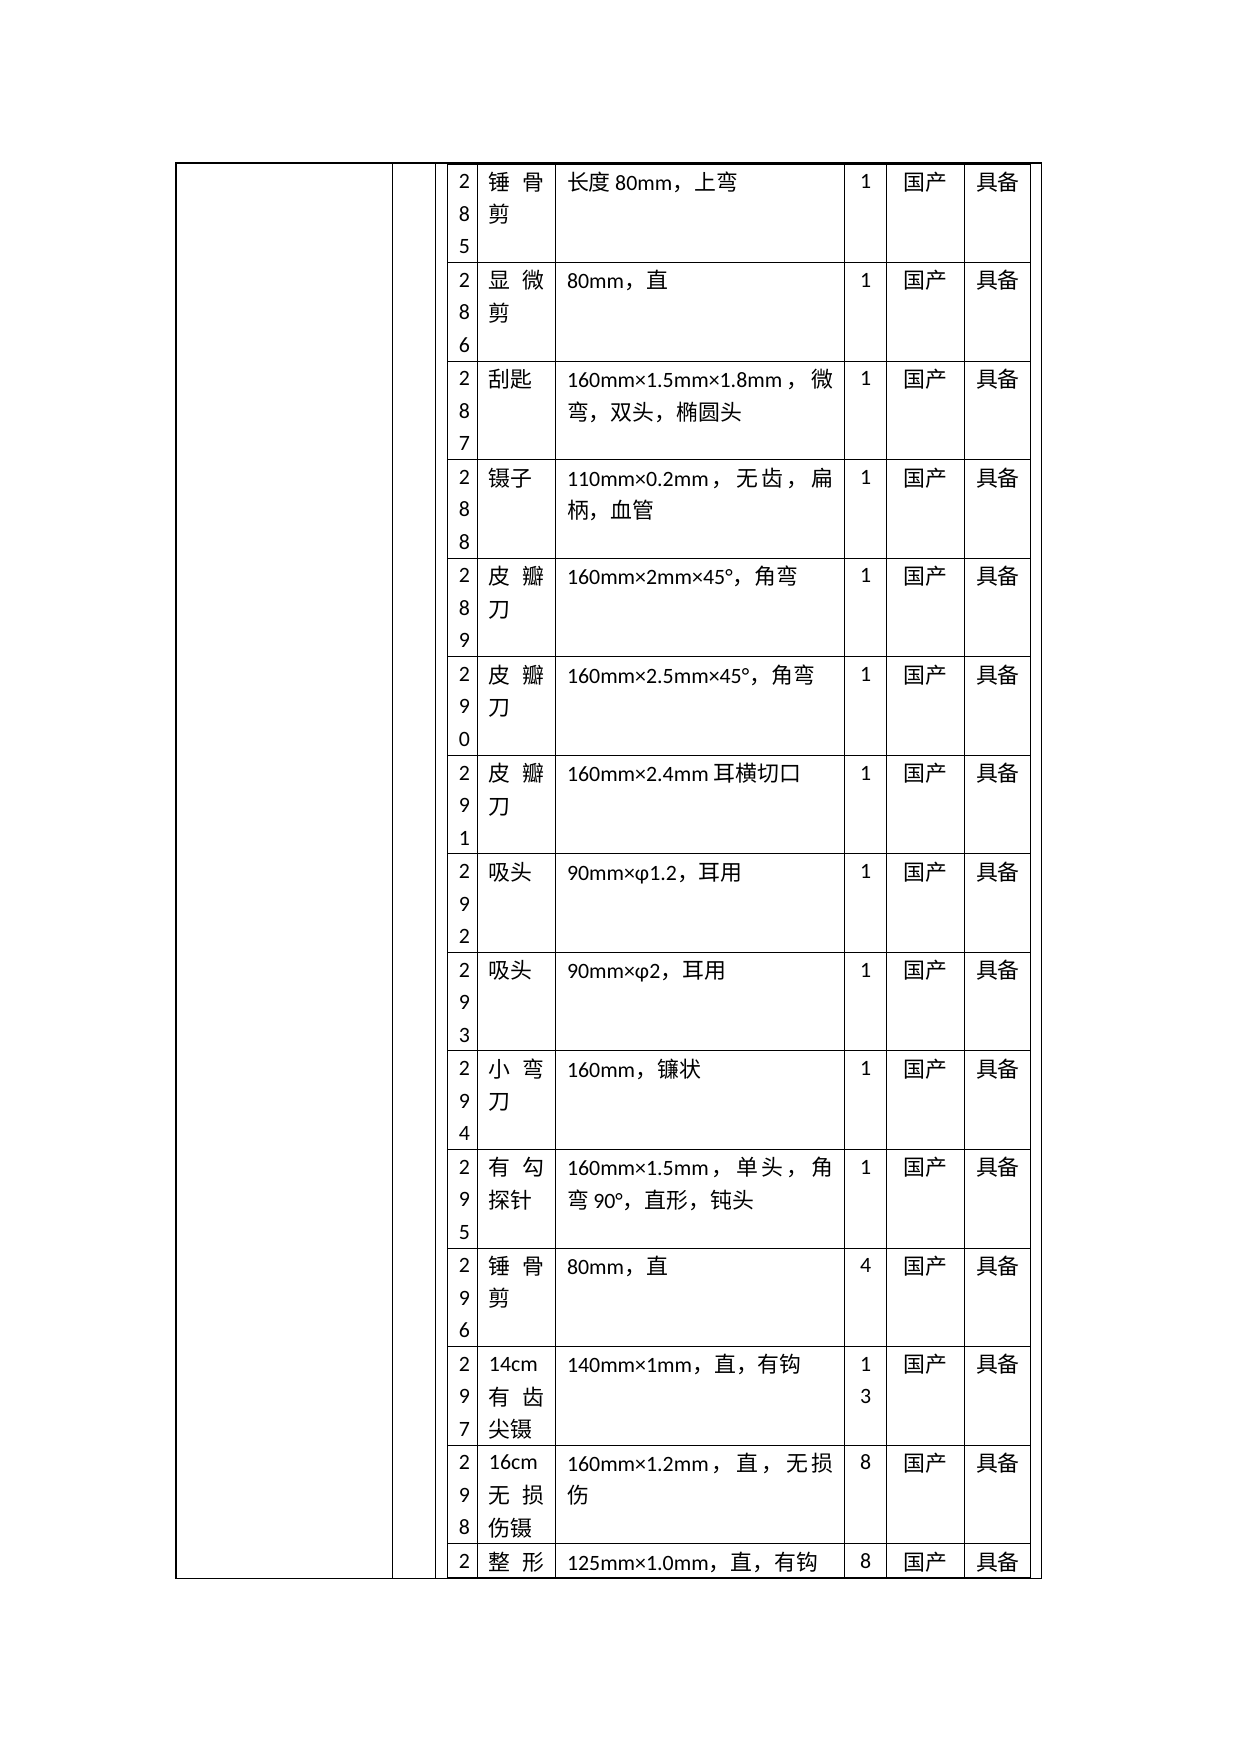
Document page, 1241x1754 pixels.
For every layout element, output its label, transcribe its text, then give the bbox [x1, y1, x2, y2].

table_cell 数量单位：个 注：以上手术器械的材料均为不锈钢或医用高分子材料。 [965, 1150, 1030, 1248]
table_cell 数量单位：个 注：以上手术器械的材料均为不锈钢或医用高分子材料。 [845, 263, 886, 361]
table_cell 数量单位：个 注：以上手术器械的材料均为不锈钢或医用高分子材料。 [478, 362, 555, 459]
table_cell 数量单位：个 注：以上手术器械的材料均为不锈钢或医用高分子材料。 [965, 657, 1030, 755]
table_cell 数量单位：个 注：以上手术器械的材料均为不锈钢或医用高分子材料。 [965, 1249, 1030, 1346]
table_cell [556, 165, 844, 262]
table_cell 数量单位：个 注：以上手术器械的材料均为不锈钢或医用高分子材料。 [556, 460, 844, 558]
table_cell 数量单位：个 注：以上手术器械的材料均为不锈钢或医用高分子材料。 [965, 460, 1030, 558]
table_cell 数量单位：个 注：以上手术器械的材料均为不锈钢或医用高分子材料。 [965, 1051, 1030, 1149]
table_cell 数量单位：个 注：以上手术器械的材料均为不锈钢或医用高分子材料。 [556, 1249, 844, 1346]
table_cell 数量单位：个 注：以上手术器械的材料均为不锈钢或医用高分子材料。 [965, 756, 1030, 853]
table_cell 数量单位：个 注：以上手术器械的材料均为不锈钢或医用高分子材料。 [965, 263, 1030, 361]
table_cell 数量单位：个 注：以上手术器械的材料均为不锈钢或医用高分子材料。 [887, 1446, 964, 1543]
table_cell 数量单位：个 注：以上手术器械的材料均为不锈钢或医用高分子材料。 [887, 1150, 964, 1248]
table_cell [478, 1544, 555, 1577]
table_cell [556, 1544, 844, 1577]
table_cell 数量单位：个 注：以上手术器械的材料均为不锈钢或医用高分子材料。 [478, 1051, 555, 1149]
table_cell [448, 1544, 477, 1577]
table_cell 数量单位：个 注：以上手术器械的材料均为不锈钢或医用高分子材料。 [845, 1347, 886, 1445]
table_cell 数量单位：个 注：以上手术器械的材料均为不锈钢或医用高分子材料。 [556, 657, 844, 755]
table_cell 数量单位：个 注：以上手术器械的材料均为不锈钢或医用高分子材料。 [556, 854, 844, 952]
table_cell 数量单位：个 注：以上手术器械的材料均为不锈钢或医用高分子材料。 [478, 460, 555, 558]
table_cell 数量单位：个 注：以上手术器械的材料均为不锈钢或医用高分子材料。 [965, 1446, 1030, 1543]
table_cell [965, 165, 1030, 262]
table_cell 数量单位：个 注：以上手术器械的材料均为不锈钢或医用高分子材料。 [845, 460, 886, 558]
table_cell 数量单位：个 注：以上手术器械的材料均为不锈钢或医用高分子材料。 [887, 854, 964, 952]
table_cell 数量单位：个 注：以上手术器械的材料均为不锈钢或医用高分子材料。 [556, 559, 844, 656]
table_cell 数量单位：个 注：以上手术器械的材料均为不锈钢或医用高分子材料。 [556, 953, 844, 1050]
table_cell 数量单位：个 注：以上手术器械的材料均为不锈钢或医用高分子材料。 [887, 460, 964, 558]
table_cell 数量单位：个 注：以上手术器械的材料均为不锈钢或医用高分子材料。 [478, 263, 555, 361]
table_cell 数量单位：个 注：以上手术器械的材料均为不锈钢或医用高分子材料。 [478, 559, 555, 656]
table_cell 数量单位：个 注：以上手术器械的材料均为不锈钢或医用高分子材料。 [556, 1051, 844, 1149]
table_cell 数量单位：个 注：以上手术器械的材料均为不锈钢或医用高分子材料。 [478, 1249, 555, 1346]
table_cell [436, 164, 447, 1578]
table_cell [478, 165, 555, 262]
table_cell 数量单位：个 注：以上手术器械的材料均为不锈钢或医用高分子材料。 [887, 657, 964, 755]
table_cell [177, 164, 392, 1578]
table_cell 数量单位：个 注：以上手术器械的材料均为不锈钢或医用高分子材料。 [887, 1249, 964, 1346]
table_cell 数量单位：个 注：以上手术器械的材料均为不锈钢或医用高分子材料。 [845, 953, 886, 1050]
table_cell 数量单位：个 注：以上手术器械的材料均为不锈钢或医用高分子材料。 [845, 1446, 886, 1543]
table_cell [448, 165, 477, 262]
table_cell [965, 1544, 1030, 1577]
table_cell 数量单位：个 注：以上手术器械的材料均为不锈钢或医用高分子材料。 [887, 559, 964, 656]
table_cell 数量单位：个 注：以上手术器械的材料均为不锈钢或医用高分子材料。 [887, 263, 964, 361]
table_cell 1 [393, 164, 435, 1578]
table_cell 数量单位：个 注：以上手术器械的材料均为不锈钢或医用高分子材料。 [965, 953, 1030, 1050]
table_cell 数量单位：个 注：以上手术器械的材料均为不锈钢或医用高分子材料。 [478, 1150, 555, 1248]
table_cell 数量单位：个 注：以上手术器械的材料均为不锈钢或医用高分子材料。 [965, 362, 1030, 459]
table_cell 数量单位：个 注：以上手术器械的材料均为不锈钢或医用高分子材料。 [887, 362, 964, 459]
table_cell 数量单位：个 注：以上手术器械的材料均为不锈钢或医用高分子材料。 [556, 1150, 844, 1248]
table_cell 数量单位：个 注：以上手术器械的材料均为不锈钢或医用高分子材料。 [965, 559, 1030, 656]
table_cell 数量单位：个 注：以上手术器械的材料均为不锈钢或医用高分子材料。 [556, 1446, 844, 1543]
table_cell 数量单位：个 注：以上手术器械的材料均为不锈钢或医用高分子材料。 [845, 1249, 886, 1346]
table_cell 数量单位：个 注：以上手术器械的材料均为不锈钢或医用高分子材料。 [845, 559, 886, 656]
table_cell 数量单位：个 注：以上手术器械的材料均为不锈钢或医用高分子材料。 [478, 1347, 555, 1445]
table_cell 数量单位：个 注：以上手术器械的材料均为不锈钢或医用高分子材料。 [478, 953, 555, 1050]
table_cell 数量单位：个 注：以上手术器械的材料均为不锈钢或医用高分子材料。 [556, 756, 844, 853]
table_cell 数量单位：个 注：以上手术器械的材料均为不锈钢或医用高分子材料。 [845, 756, 886, 853]
table_cell 数量单位：个 注：以上手术器械的材料均为不锈钢或医用高分子材料。 [845, 1051, 886, 1149]
table_cell 数量单位：个 注：以上手术器械的材料均为不锈钢或医用高分子材料。 [965, 1347, 1030, 1445]
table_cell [887, 165, 964, 262]
table_cell 数量单位：个 注：以上手术器械的材料均为不锈钢或医用高分子材料。 [556, 362, 844, 459]
table_cell 数量单位：个 注：以上手术器械的材料均为不锈钢或医用高分子材料。 [845, 854, 886, 952]
table_cell 数量单位：个 注：以上手术器械的材料均为不锈钢或医用高分子材料。 [845, 657, 886, 755]
table_cell 数量单位：个 注：以上手术器械的材料均为不锈钢或医用高分子材料。 [887, 1051, 964, 1149]
table_cell 数量单位：个 注：以上手术器械的材料均为不锈钢或医用高分子材料。 [556, 1347, 844, 1445]
table_cell 数量单位：个 注：以上手术器械的材料均为不锈钢或医用高分子材料。 [887, 953, 964, 1050]
table_cell 数量单位：个 注：以上手术器械的材料均为不锈钢或医用高分子材料。 [478, 1446, 555, 1543]
table_cell 数量单位：个 注：以上手术器械的材料均为不锈钢或医用高分子材料。 [887, 756, 964, 853]
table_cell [887, 1544, 964, 1577]
table_cell 数量单位：个 注：以上手术器械的材料均为不锈钢或医用高分子材料。 [478, 756, 555, 853]
table_cell 数量单位：个 注：以上手术器械的材料均为不锈钢或医用高分子材料。 [965, 854, 1030, 952]
table_cell 数量单位：个 注：以上手术器械的材料均为不锈钢或医用高分子材料。 [887, 1347, 964, 1445]
table_cell 数量单位：个 注：以上手术器械的材料均为不锈钢或医用高分子材料。 [478, 854, 555, 952]
table_cell 数量单位：个 注：以上手术器械的材料均为不锈钢或医用高分子材料。 [478, 657, 555, 755]
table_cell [845, 165, 886, 262]
table_cell 数量单位：个 注：以上手术器械的材料均为不锈钢或医用高分子材料。 [845, 362, 886, 459]
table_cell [845, 1544, 886, 1577]
table_cell 数量单位：个 注：以上手术器械的材料均为不锈钢或医用高分子材料。 [845, 1150, 886, 1248]
table_cell 数量单位：个 注：以上手术器械的材料均为不锈钢或医用高分子材料。 [556, 263, 844, 361]
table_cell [1031, 164, 1041, 1578]
